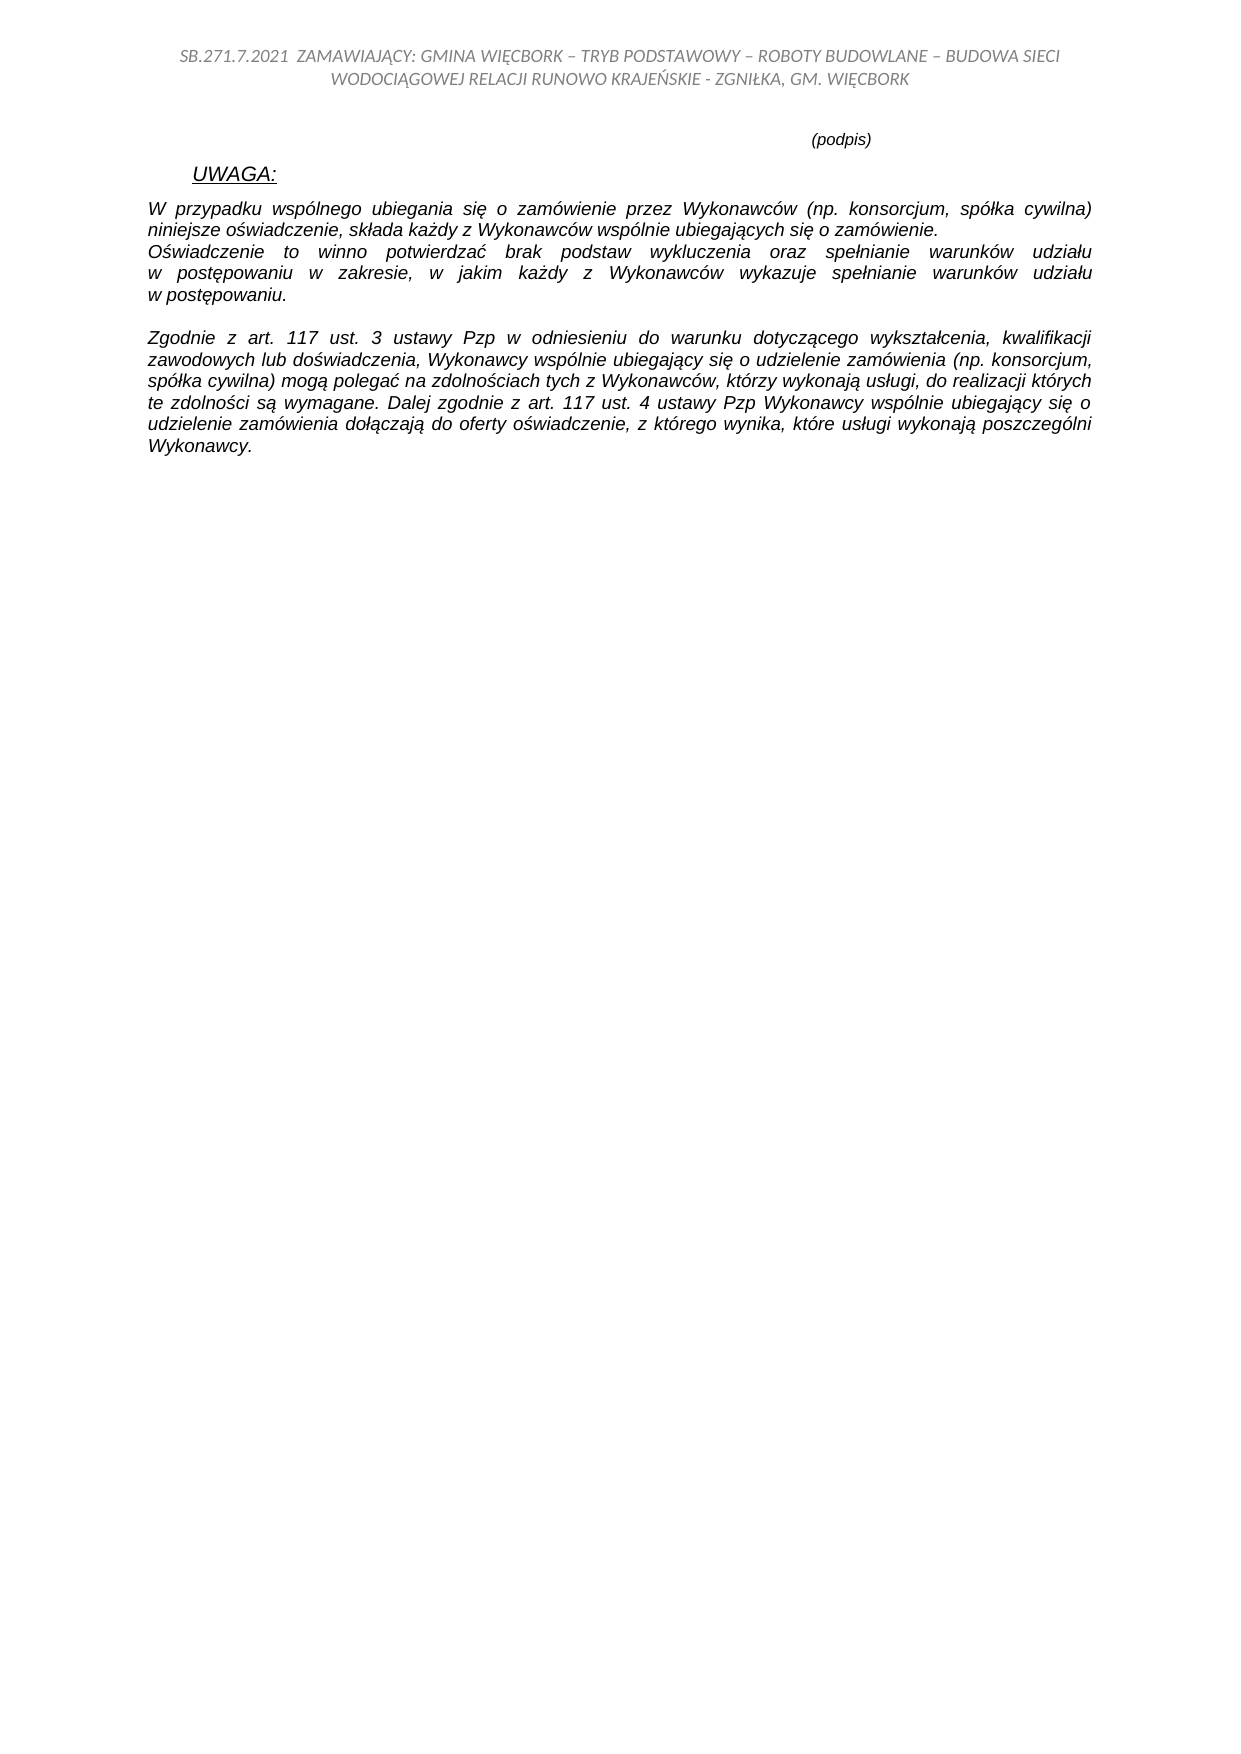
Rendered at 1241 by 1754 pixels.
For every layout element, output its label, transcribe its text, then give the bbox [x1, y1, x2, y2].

text UWAGA: [148, 162, 1093, 186]
text Oświadczenie to winno potwierdzać brak podstaw wykluczenia oraz spełnianie warunków udziału w postępowaniu w zakresie, w jakim każdy z Wykonawców wykazuje spełnianie warunków udziału w postępowaniu. [148, 241, 1093, 305]
text W przypadku wspólnego ubiegania się o zamówienie przez Wykonawców (np. konsorcjum, spółka cywilna) niniejsze oświadczenie, składa każdy z Wykonawców wspólnie ubiegających się o zamówienie. [148, 197, 1093, 241]
text (podpis) [811, 130, 1093, 149]
text Zgodnie z art. 117 ust. 3 ustawy Pzp w odniesieniu do warunku dotyczącego wykształcenia, kwalifikacji zawodowych lub doświadczenia, Wykonawcy wspólnie ubiegający się o udzielenie zamówienia (np. konsorcjum, spółka cywilna) mogą polegać na zdolnościach tych z Wykonawców, którzy wykonają usługi, do realizacji których te zdolności są wymagane. Dalej zgodnie z art. 117 ust. 4 ustawy Pzp Wykonawcy wspólnie ubiegający się o udzielenie zamówienia dołączają do oferty oświadczenie, z którego wynika, które usługi wykonają poszczególni Wykonawcy. [148, 327, 1093, 456]
